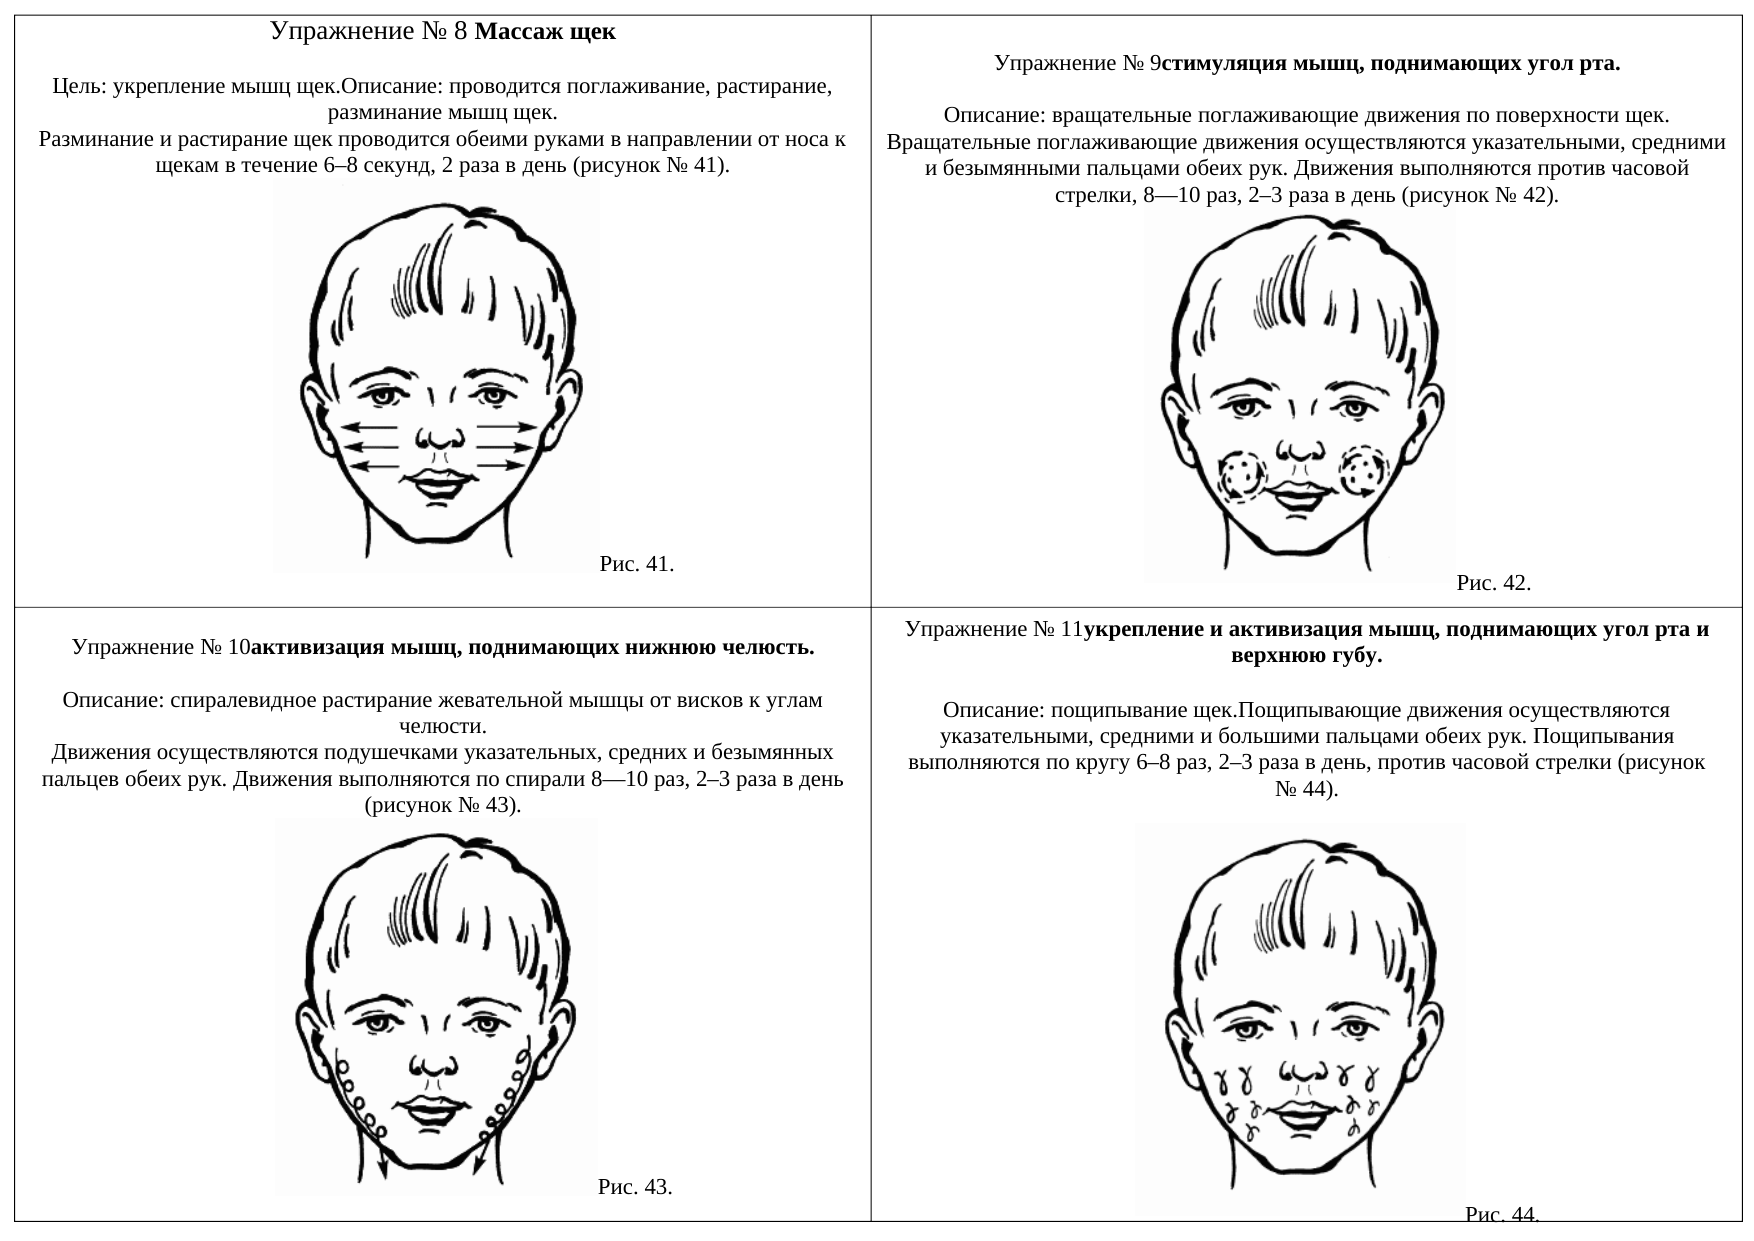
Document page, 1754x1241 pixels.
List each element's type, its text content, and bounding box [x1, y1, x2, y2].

text Описание: вращательные поглаживающие движения по поверхности щек. [904, 102, 1710, 128]
text Упражнение № 8 Массаж щек [38, 14, 847, 45]
picture [1135, 823, 1466, 1216]
text Описание: спиралевидное растирание жевательной мышцы от висков к углам челюсти. [38, 686, 848, 738]
text Вращательные поглаживающие движения осуществляются указательными, средними и безымянными пальцами обеих рук. Движения выполняются против часовой [886, 128, 1727, 181]
picture [275, 818, 598, 1196]
text Описание: пощипывание щек.Пощипывающие движения осуществляются указательными, средними и большими пальцами обеих рук. Пощипывания [939, 696, 1675, 749]
text Разминание и растирание щек проводится обеими руками в направлении от носа к щекам в течение 6–8 секунд, 2 раза в день (рисунок № 41). [38, 125, 847, 177]
picture [1144, 207, 1456, 583]
text Рис. 42. [1456, 569, 1743, 595]
text Рис. 41. [599, 550, 851, 576]
text Упражнение № 9стимуляция мышц, поднимающих угол рта. [904, 49, 1710, 75]
text выполняются по кругу 6–8 раз, 2–3 раза в день, против часовой стрелки (рисунок [904, 749, 1710, 775]
text стрелки, 8—10 раз, 2–3 раза в день (рисунок № 42). [904, 181, 1710, 207]
text Упражнение № 10активизация мышц, поднимающих нижнюю челюсть. [38, 633, 848, 659]
text № 44). [904, 775, 1710, 801]
text Цель: укрепление мышц щек.Описание: проводится поглаживание, растирание, разминание мышц щек. [38, 72, 847, 124]
picture [273, 178, 600, 573]
text Движения осуществляются подушечками указательных, средних и безымянных пальцев обеих рук. Движения выполняются по спирали 8—10 раз, 2–3 раза в день (рисунок № 43). [41, 738, 845, 817]
text Рис. 43. [598, 1173, 851, 1199]
text Рис. 44. [1465, 1201, 1743, 1227]
text Упражнение № 11укрепление и активизация мышц, поднимающих угол рта и верхнюю губу. [904, 614, 1710, 667]
